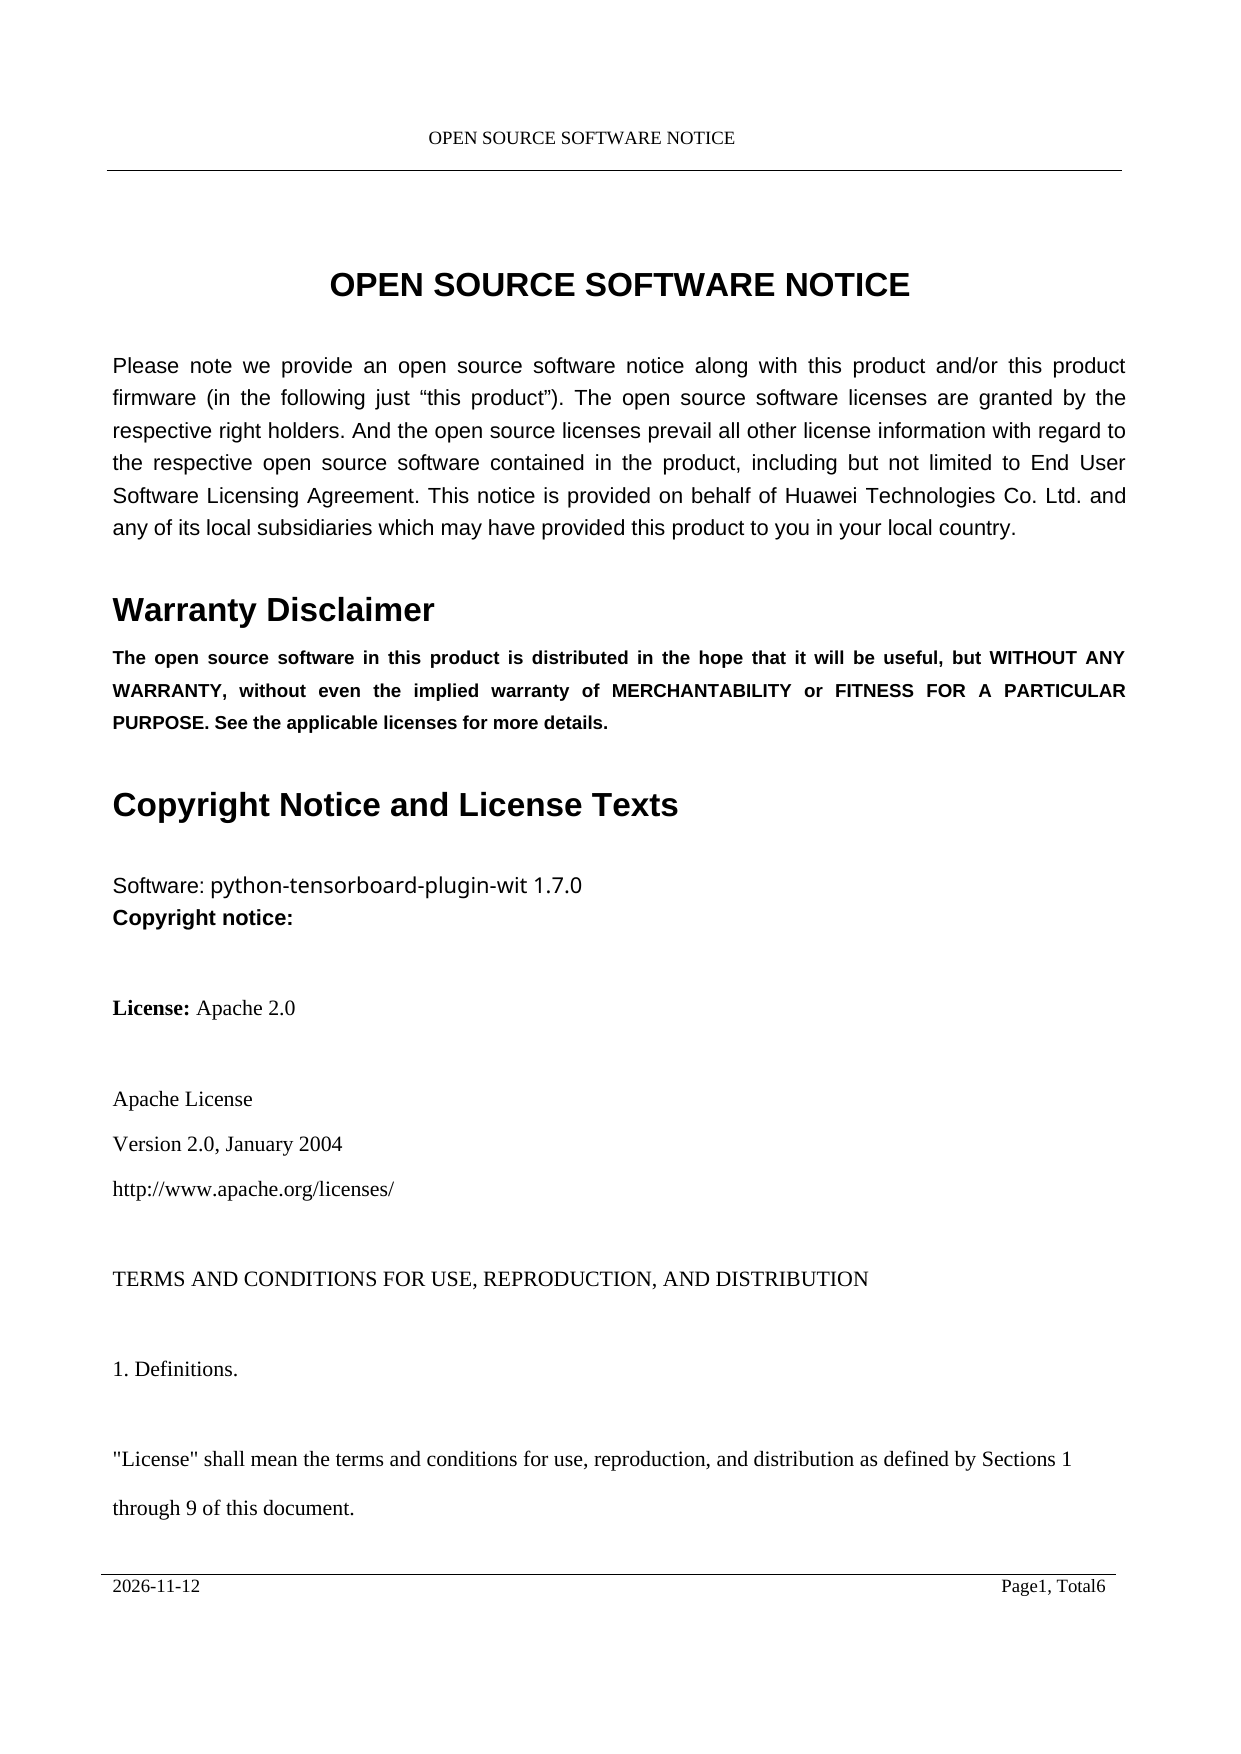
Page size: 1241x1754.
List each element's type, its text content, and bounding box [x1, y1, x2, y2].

text TERMS AND CONDITIONS FOR USE, REPRODUCTION, AND DISTRIBUTION [112, 1262, 1128, 1295]
text Please note we provide an open source software notice along with this product and/or this product firmware (in the following just “this product”). The open source software licenses are granted by the respective right holders. And the open source licenses prevail all other license information with regard to the respective open source software contained in the product, including but not limited to End User Software Licensing Agreement. This notice is provided on behalf of Huawei Technologies Co. Ltd. and any of its local subsidiaries which may have provided this product to you in your local country. [112, 349, 1128, 544]
text OPEN SOURCE SOFTWARE NOTICE [112, 251, 1128, 316]
text Version 2.0, January 2004 [112, 1127, 1128, 1159]
text Warranty Disclaimer [112, 576, 1128, 641]
text Copyright notice: [112, 901, 1128, 934]
text The open source software in this product is distributed in the hope that it will be useful, but WITHOUT ANY WARRANTY, without even the implied warranty of MERCHANTABILITY or FITNESS FOR A PARTICULAR PURPOSE. See the applicable licenses for more details. [112, 641, 1128, 739]
text http://www.apache.org/licenses/ [112, 1172, 1128, 1204]
text Apache License [112, 1082, 1128, 1114]
text License: Apache 2.0 [112, 992, 1128, 1024]
text Software: python-tensorboard-plugin-wit 1.7.0 [112, 869, 1128, 901]
text 1. Definitions. [112, 1352, 1128, 1385]
text Copyright Notice and License Texts [112, 771, 1128, 836]
text "License" shall mean the terms and conditions for use, reproduction, and distribution as defined by Sections 1 through 9 of this document. [112, 1443, 1128, 1524]
